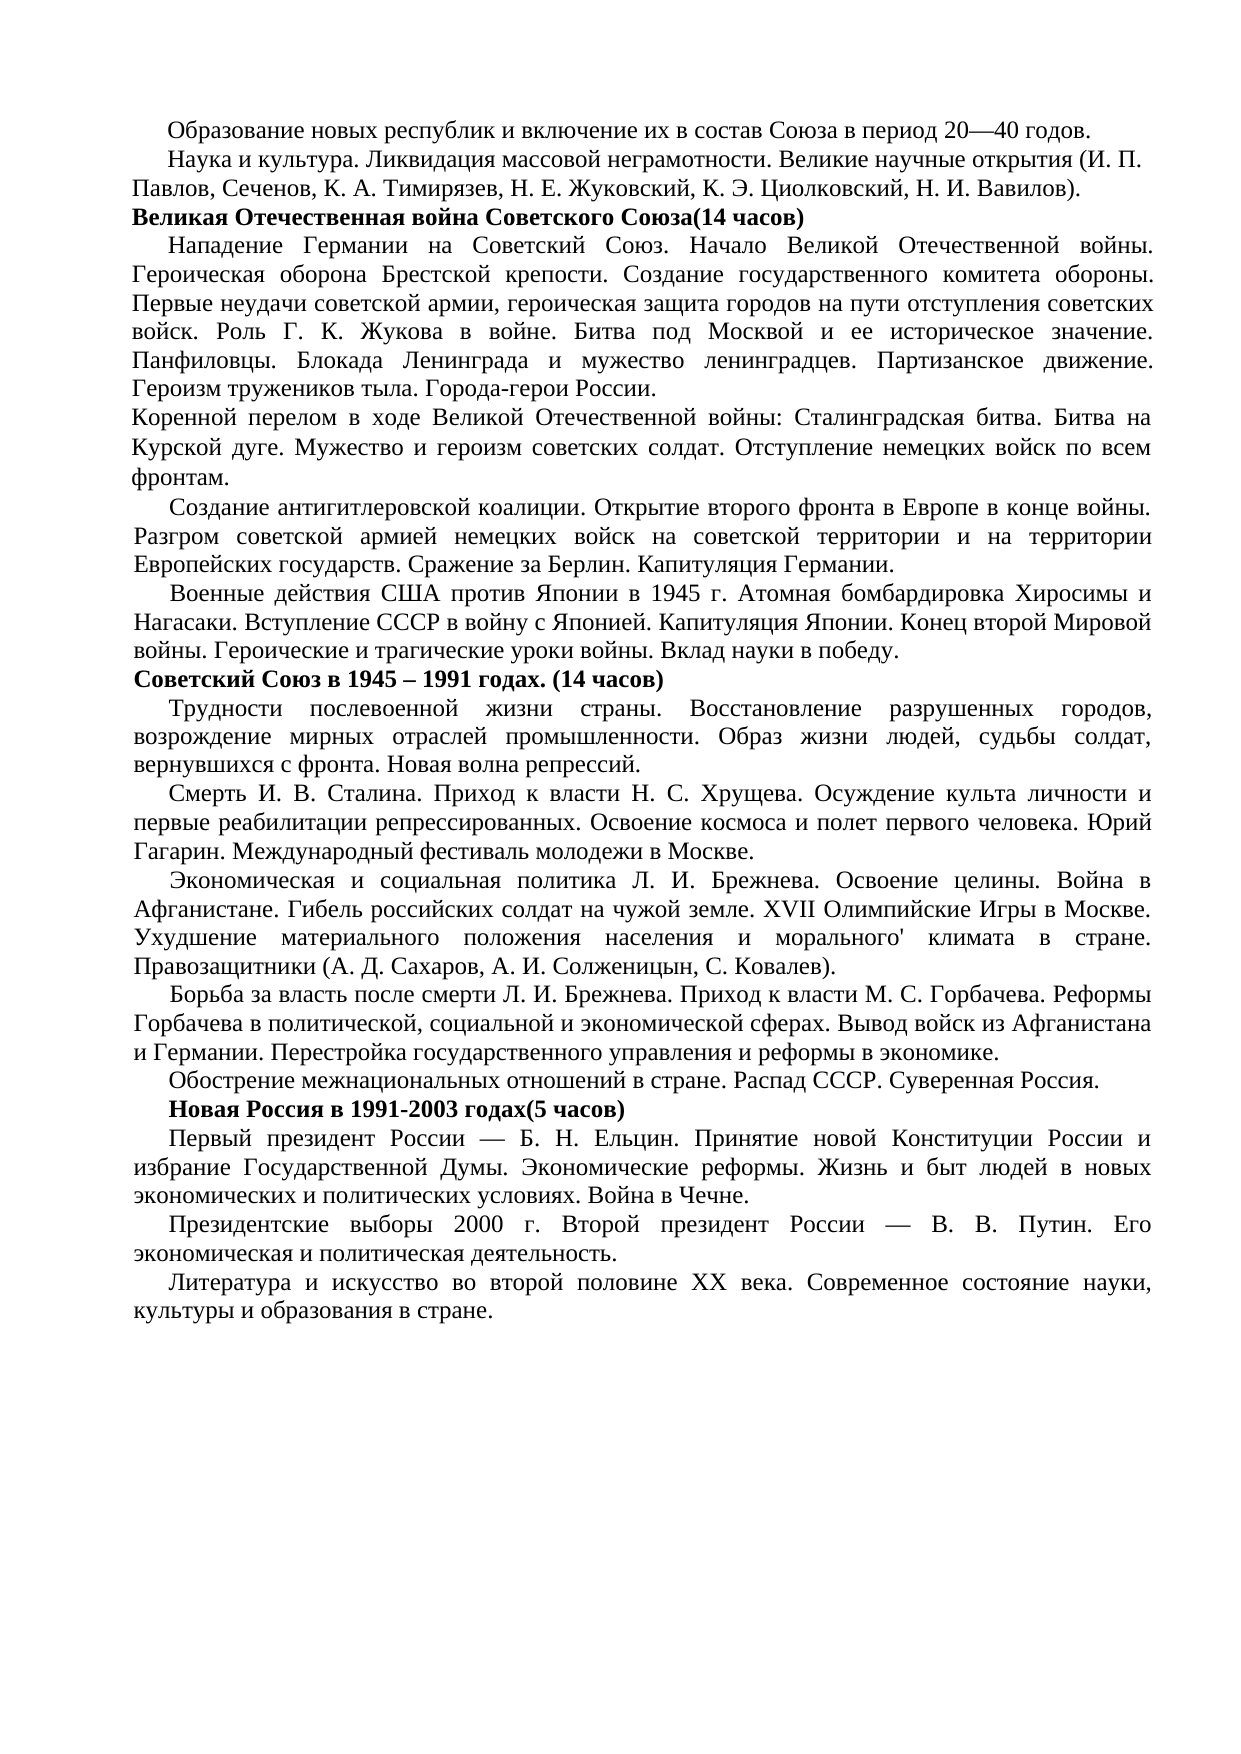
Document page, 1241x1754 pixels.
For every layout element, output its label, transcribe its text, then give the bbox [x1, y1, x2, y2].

text Коренной перелом в ходе Великой Отечественной войны: Сталинградская битва. Битва на Курской дуге. Мужество и героизм советских солдат. Отступление немецких войск по всем фронтам. [131, 402, 1153, 491]
text Советский Союз в 1945 – 1991 годах. (14 часов) [133, 664, 1155, 693]
text Нападение Германии на Советский Союз. Начало Великой Отечественной войны. Героическая оборона Брестской крепости. Создание государственного комитета обороны. Первые неудачи советской армии, героическая защита городов на пути отступления советских войск. Роль Г. К. Жукова в войне. Битва под Москвой и ее историческое значение. Панфиловцы. Блокада Ленинграда и мужество ленинградцев. Партизанское движение. Героизм тружеников тыла. Города-герои России. [132, 231, 1155, 402]
text Борьба за власть после смерти Л. И. Брежнева. Приход к власти М. С. Горбачева. Реформы Горбачева в политической, социальной и экономической сферах. Вывод войск из Афганистана и Германии. Перестройка государственного управления и реформы в экономике. [133, 980, 1153, 1066]
text Литература и искусство во второй половине XX века. Современное состояние науки, культуры и образования в стране. [133, 1267, 1153, 1324]
text Образование новых республик и включение их в состав Союза в период 20—40 годов. Наука и культура. Ликвидация массовой неграмотности. Великие научные открытия (И. П. [167, 116, 1155, 173]
text Новая Россия в 1991-2003 годах(5 часов) [133, 1094, 1153, 1123]
text Первый президент России — Б. Н. Ельцин. Принятие новой Конституции России и избрание Государственной Думы. Экономические реформы. Жизнь и быт людей в новых экономических и политических условиях. Война в Чечне. [133, 1123, 1153, 1209]
text Экономическая и социальная политика Л. И. Брежнева. Освоение целины. Война в Афганистане. Гибель российских солдат на чужой земле. XVII Олимпийские Игры в Москве. Ухудшение материального положения населения и морального' климата в стране. Правозащитники (А. Д. Сахаров, А. И. Солженицын, С. Ковалев). [133, 865, 1153, 980]
text Трудности послевоенной жизни страны. Восстановление разрушенных городов, возрождение мирных отраслей промышленности. Образ жизни людей, судьбы солдат, вернувшихся с фронта. Новая волна репрессий. [133, 694, 1153, 778]
text Павлов, Сеченов, К. А. Тимирязев, Н. Е. Жуковский, К. Э. Циолковский, Н. И. Вавилов). [132, 173, 1155, 202]
text Великая Отечественная война Советского Союза(14 часов) [132, 202, 1155, 231]
text Обострение межнациональных отношений в стране. Распад СССР. Суверенная Россия. [133, 1066, 1153, 1094]
text Создание антигитлеровской коалиции. Открытие второго фронта в Европе в конце войны. Разгром советской армией немецких войск на советской территории и на территории Европейских государств. Сражение за Берлин. Капитуляция Германии. [133, 492, 1153, 578]
text Военные действия США против Японии в 1945 г. Атомная бомбардировка Хиросимы и Нагасаки. Вступление СССР в войну с Японией. Капитуляция Японии. Конец второй Мировой войны. Героические и трагические уроки войны. Вклад науки в победу. [133, 578, 1153, 664]
text Президентские выборы 2000 г. Второй президент России — В. В. Путин. Его экономическая и политическая деятельность. [133, 1209, 1153, 1267]
text Смерть И. В. Сталина. Приход к власти Н. С. Хрущева. Осуждение культа личности и первые реабилитации репрессированных. Освоение космоса и полет первого человека. Юрий Гагарин. Международный фестиваль молодежи в Москве. [133, 778, 1153, 865]
